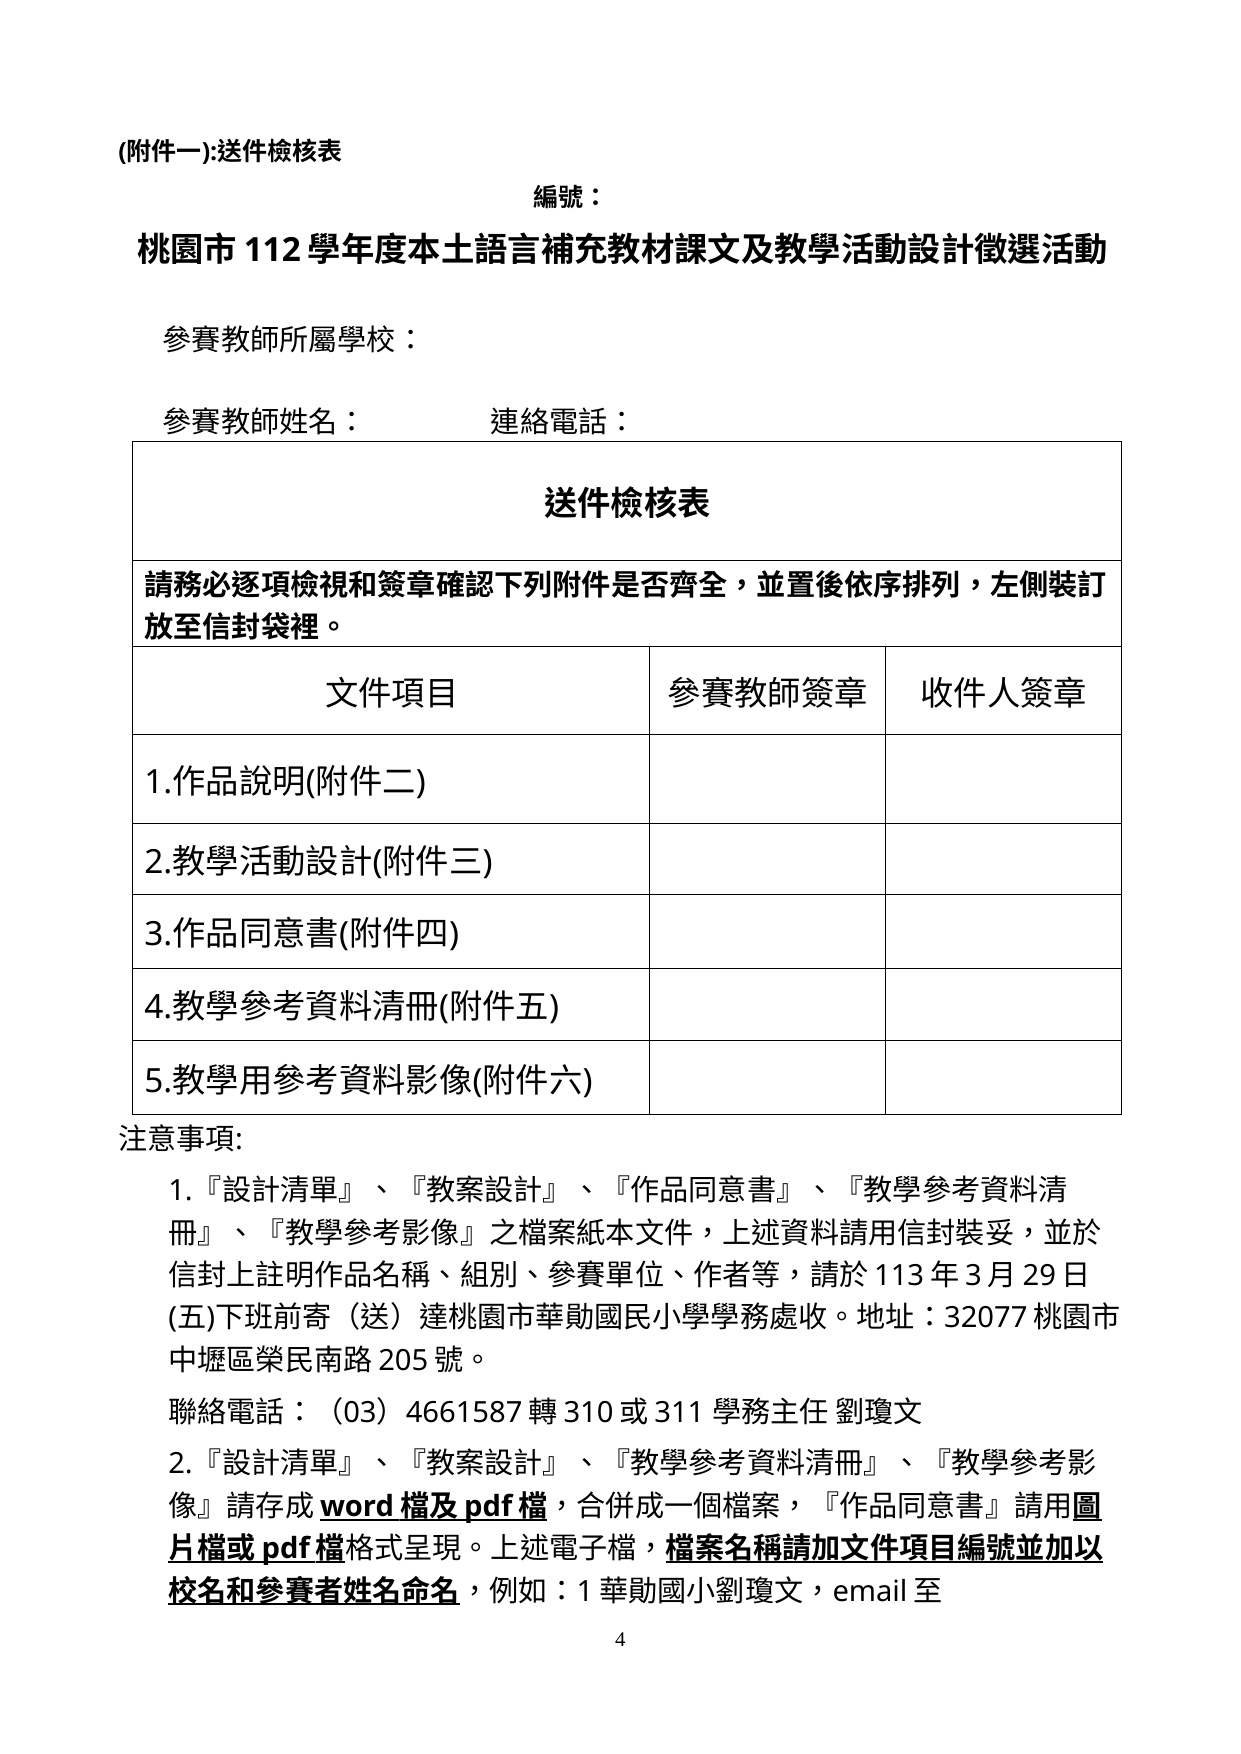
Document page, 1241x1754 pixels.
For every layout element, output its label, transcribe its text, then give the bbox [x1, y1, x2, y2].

table_cell 參賽教師簽章 [650, 647, 885, 734]
text 聯絡電話：（03）4661587轉310或311 學務主任 劉瓊文 [168, 1388, 1122, 1431]
table_cell 5.教學用參考資料影像(附件六) [133, 1041, 649, 1114]
text 參賽教師所屬學校： [162, 317, 1122, 359]
table_cell [886, 895, 1121, 967]
text (附件一):送件檢核表 [118, 132, 1122, 168]
text 1.『設計清單』、『教案設計』、『作品同意書』、『教學參考資料清冊』、『教學參考影像』之檔案紙本文件，上述資料請用信封裝妥，並於信封上註明作品名稱、組別、參賽單位、作者等，請於113年3月29日(五)下班前寄（送）達桃園市華勛國民小學學務處收。地址：32077桃園市中壢區榮民南路205號。 [168, 1167, 1122, 1379]
table_cell [650, 824, 885, 894]
text 編號： [118, 177, 1122, 213]
table_cell [650, 735, 885, 822]
table_cell 1.作品說明(附件二) [133, 735, 649, 822]
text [168, 1440, 1122, 1609]
table_cell 請務必逐項檢視和簽章確認下列附件是否齊全，並置後依序排列，左側裝訂放至信封袋裡。 [133, 561, 1121, 646]
table_cell 收件人簽章 [886, 647, 1121, 734]
table_cell 4.教學參考資料清冊(附件五) [133, 969, 649, 1040]
text 參賽教師姓名： 連絡電話： [162, 399, 1122, 441]
table_cell [650, 969, 885, 1040]
table_cell [886, 735, 1121, 822]
table_cell 2.教學活動設計(附件三) [133, 824, 649, 894]
table_header 送件檢核表 [133, 442, 1121, 560]
table_cell 3.作品同意書(附件四) [133, 895, 649, 967]
table_cell [650, 895, 885, 967]
table_cell 文件項目 [133, 647, 649, 734]
table_cell [886, 1041, 1121, 1114]
text 注意事項: [118, 1115, 1122, 1158]
table_cell [650, 1041, 885, 1114]
table_cell [886, 824, 1121, 894]
table_cell [886, 969, 1121, 1040]
text 桃園市112學年度本土語言補充教材課文及教學活動設計徵選活動 [137, 223, 1122, 271]
